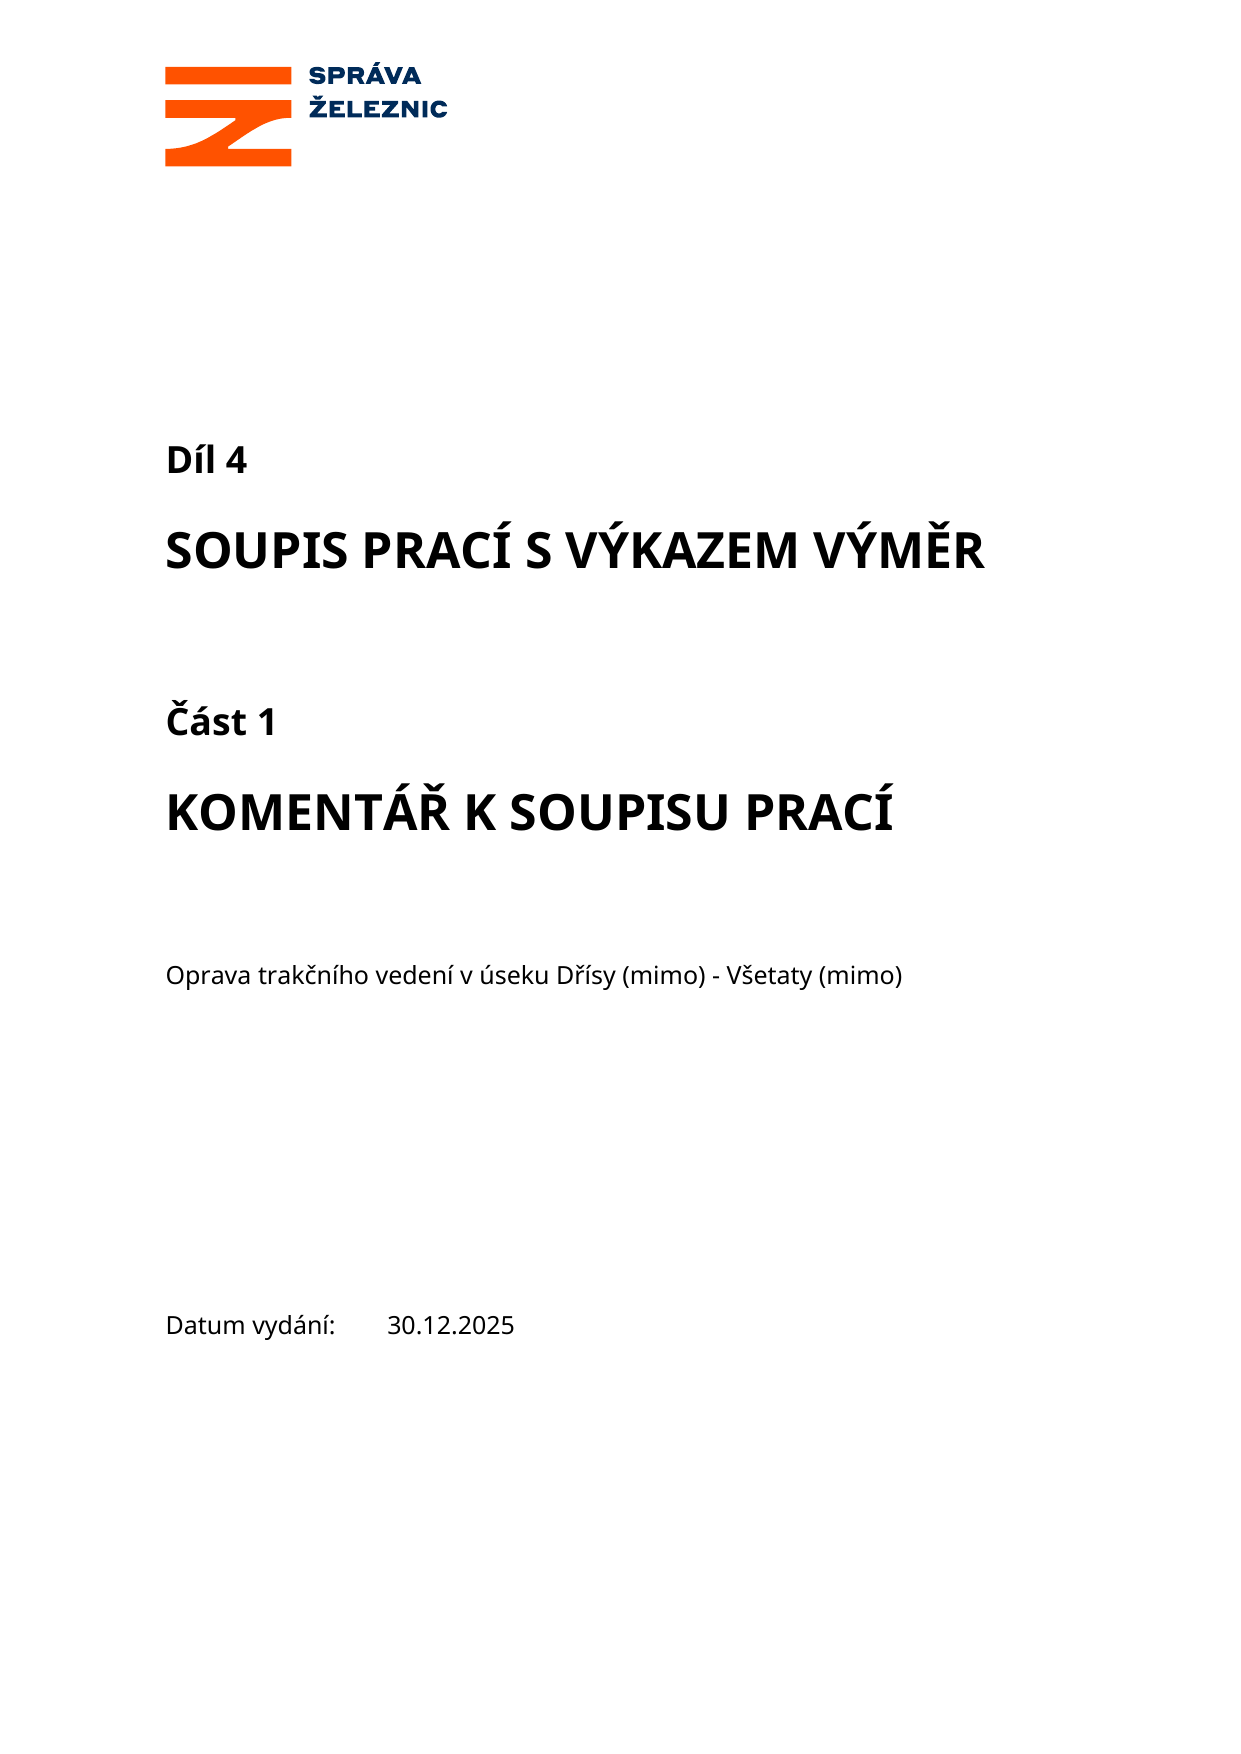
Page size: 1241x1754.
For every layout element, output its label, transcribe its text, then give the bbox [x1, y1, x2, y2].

text Díl 4 [165, 433, 1075, 484]
text SOUPIS PRACÍ S VÝKAZEM VÝMĚR [165, 514, 1075, 583]
text KOMENTÁŘ K SOUPISU PRACÍ [165, 777, 1075, 845]
text Datum vydání: 30.12.2025 [165, 1307, 1075, 1341]
text Část 1 [165, 696, 1075, 747]
